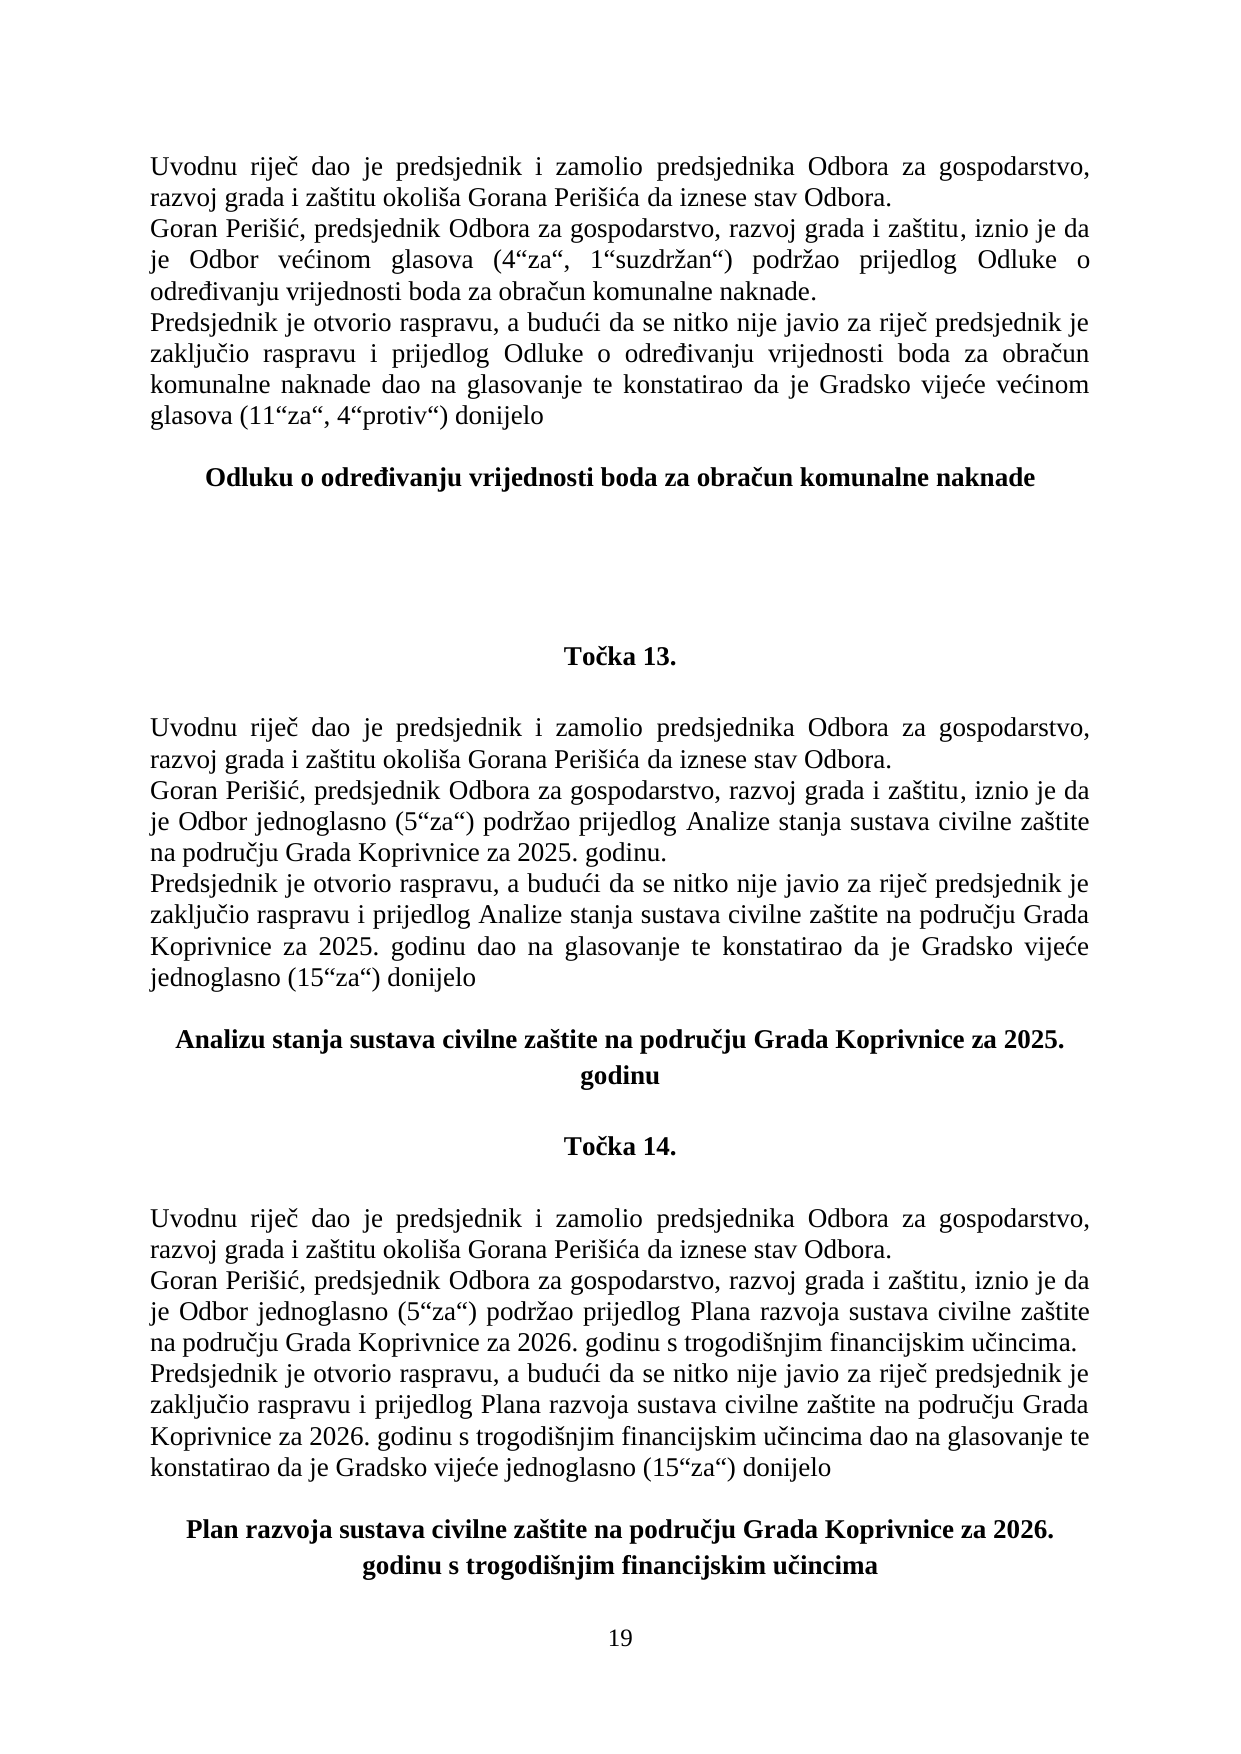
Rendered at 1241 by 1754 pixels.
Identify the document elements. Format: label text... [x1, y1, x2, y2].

text Uvodnu riječ dao je predsjednik i zamolio predsjednika Odbora za gospodarstvo, razvoj grada i zaštitu okoliša Gorana Perišića da iznese stav Odbora. [150, 150, 1090, 212]
text Goran Perišić, predsjednik Odbora za gospodarstvo, razvoj grada i zaštitu, iznio je da je Odbor jednoglasno (5“za“) podržao prijedlog Analize stanja sustava civilne zaštite na području Grada Koprivnice za 2025. godinu. [150, 774, 1090, 867]
text Točka 14. [150, 1130, 1090, 1161]
text Predsjednik je otvorio raspravu, a budući da se nitko nije javio za riječ predsjednik je zaključio raspravu i prijedlog Analize stanja sustava civilne zaštite na području Grada Koprivnice za 2025. godinu dao na glasovanje te konstatirao da je Gradsko vijeće jednoglasno (15“za“) donijelo [150, 867, 1090, 992]
text Goran Perišić, predsjednik Odbora za gospodarstvo, razvoj grada i zaštitu, iznio je da je Odbor većinom glasova (4“za“, 1“suzdržan“) podržao prijedlog Odluke o određivanju vrijednosti boda za obračun komunalne naknade. [150, 212, 1090, 306]
text Uvodnu riječ dao je predsjednik i zamolio predsjednika Odbora za gospodarstvo, razvoj grada i zaštitu okoliša Gorana Perišića da iznese stav Odbora. [150, 1202, 1090, 1264]
text Plan razvoja sustava civilne zaštite na području Grada Koprivnice za 2026. godinu s trogodišnjim financijskim učincima [150, 1513, 1090, 1580]
text Predsjednik je otvorio raspravu, a budući da se nitko nije javio za riječ predsjednik je zaključio raspravu i prijedlog Plana razvoja sustava civilne zaštite na području Grada Koprivnice za 2026. godinu s trogodišnjim financijskim učincima dao na glasovanje te konstatirao da je Gradsko vijeće jednoglasno (15“za“) donijelo [150, 1357, 1090, 1482]
text Točka 13. [150, 640, 1090, 671]
text Uvodnu riječ dao je predsjednik i zamolio predsjednika Odbora za gospodarstvo, razvoj grada i zaštitu okoliša Gorana Perišića da iznese stav Odbora. [150, 712, 1090, 774]
text Odluku o određivanju vrijednosti boda za obračun komunalne naknade [150, 461, 1090, 493]
text Analizu stanja sustava civilne zaštite na području Grada Koprivnice za 2025. godinu [150, 1023, 1090, 1090]
text Goran Perišić, predsjednik Odbora za gospodarstvo, razvoj grada i zaštitu, iznio je da je Odbor jednoglasno (5“za“) podržao prijedlog Plana razvoja sustava civilne zaštite na području Grada Koprivnice za 2026. godinu s trogodišnjim financijskim učincima. [150, 1264, 1090, 1357]
text Predsjednik je otvorio raspravu, a budući da se nitko nije javio za riječ predsjednik je zaključio raspravu i prijedlog Odluke o određivanju vrijednosti boda za obračun komunalne naknade dao na glasovanje te konstatirao da je Gradsko vijeće većinom glasova (11“za“, 4“protiv“) donijelo [150, 306, 1090, 430]
